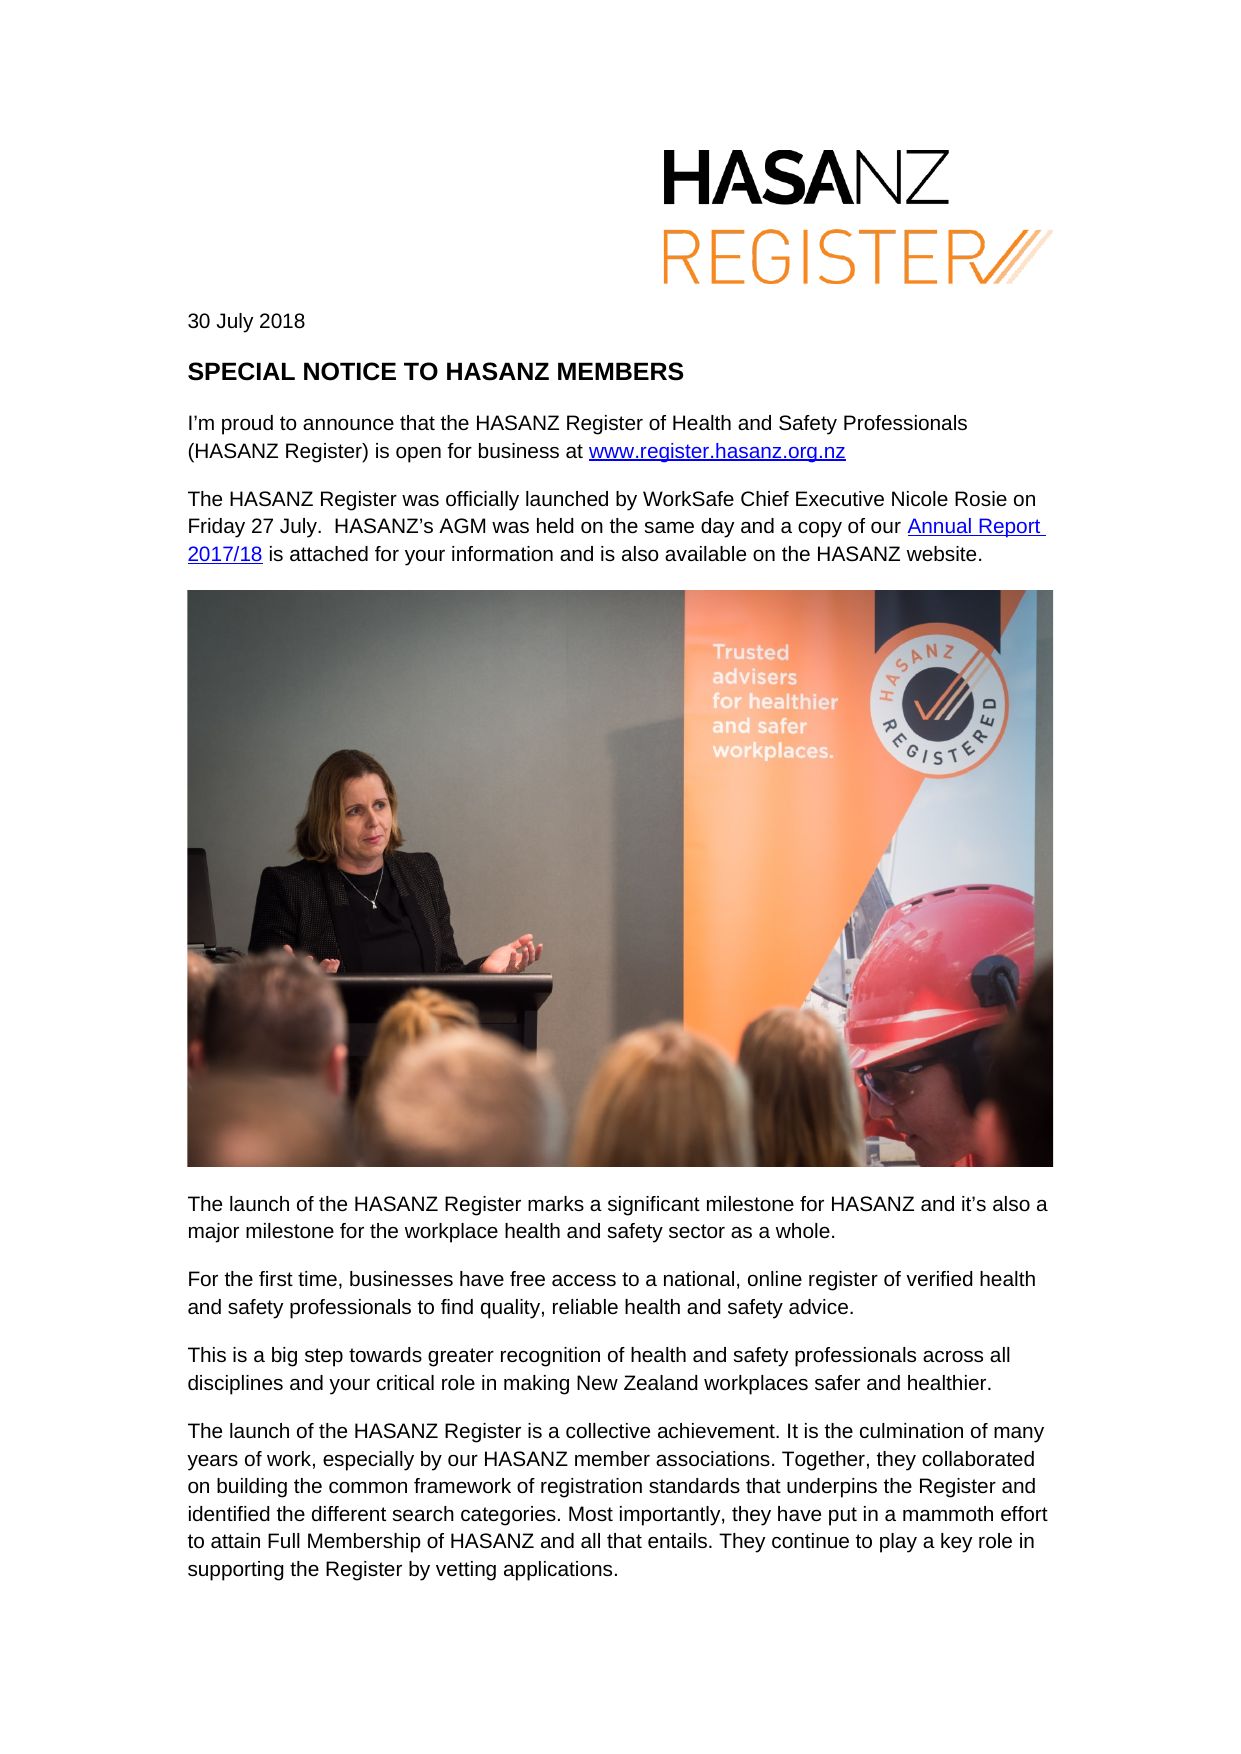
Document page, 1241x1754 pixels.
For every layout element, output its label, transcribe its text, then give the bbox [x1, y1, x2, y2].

text For the first time, businesses have free access to a national, online register of verified health and safety professionals to find quality, reliable health and safety advice. [187, 1267, 1053, 1319]
text This is a big step towards greater recognition of health and safety professionals across all disciplines and your critical role in making New Zealand workplaces safer and healthier. [187, 1343, 1053, 1394]
text 30 July 2018 [187, 309, 1053, 333]
picture [663, 150, 1054, 284]
picture [187, 590, 1054, 1167]
text The launch of the HASANZ Register marks a significant milestone for HASANZ and it’s also a major milestone for the workplace health and safety sector as a whole. [187, 1191, 1053, 1243]
text The launch of the HASANZ Register is a collective achievement. It is the culmination of many years of work, especially by our HASANZ member associations. Together, they collaborated on building the common framework of registration standards that underpins the Register and identified the different search categories. Most importantly, they have put in a mammoth effort to attain Full Membership of HASANZ and all that entails. They continue to play a key role in supporting the Register by vetting applications. [187, 1419, 1053, 1580]
text I’m proud to announce that the HASANZ Register of Health and Safety Professionals (HASANZ Register) is open for business at www.register.hasanz.org.nz [187, 411, 1053, 462]
text SPECIAL NOTICE TO HASANZ MEMBERS [187, 357, 1053, 386]
text The HASANZ Register was officially launched by WorkSafe Chief Executive Nicole Rosie on Friday 27 July. HASANZ’s AGM was held on the same day and a copy of our Annual Report 2017/18 is attached for your information and is also available on the HASANZ website. [187, 487, 1053, 566]
